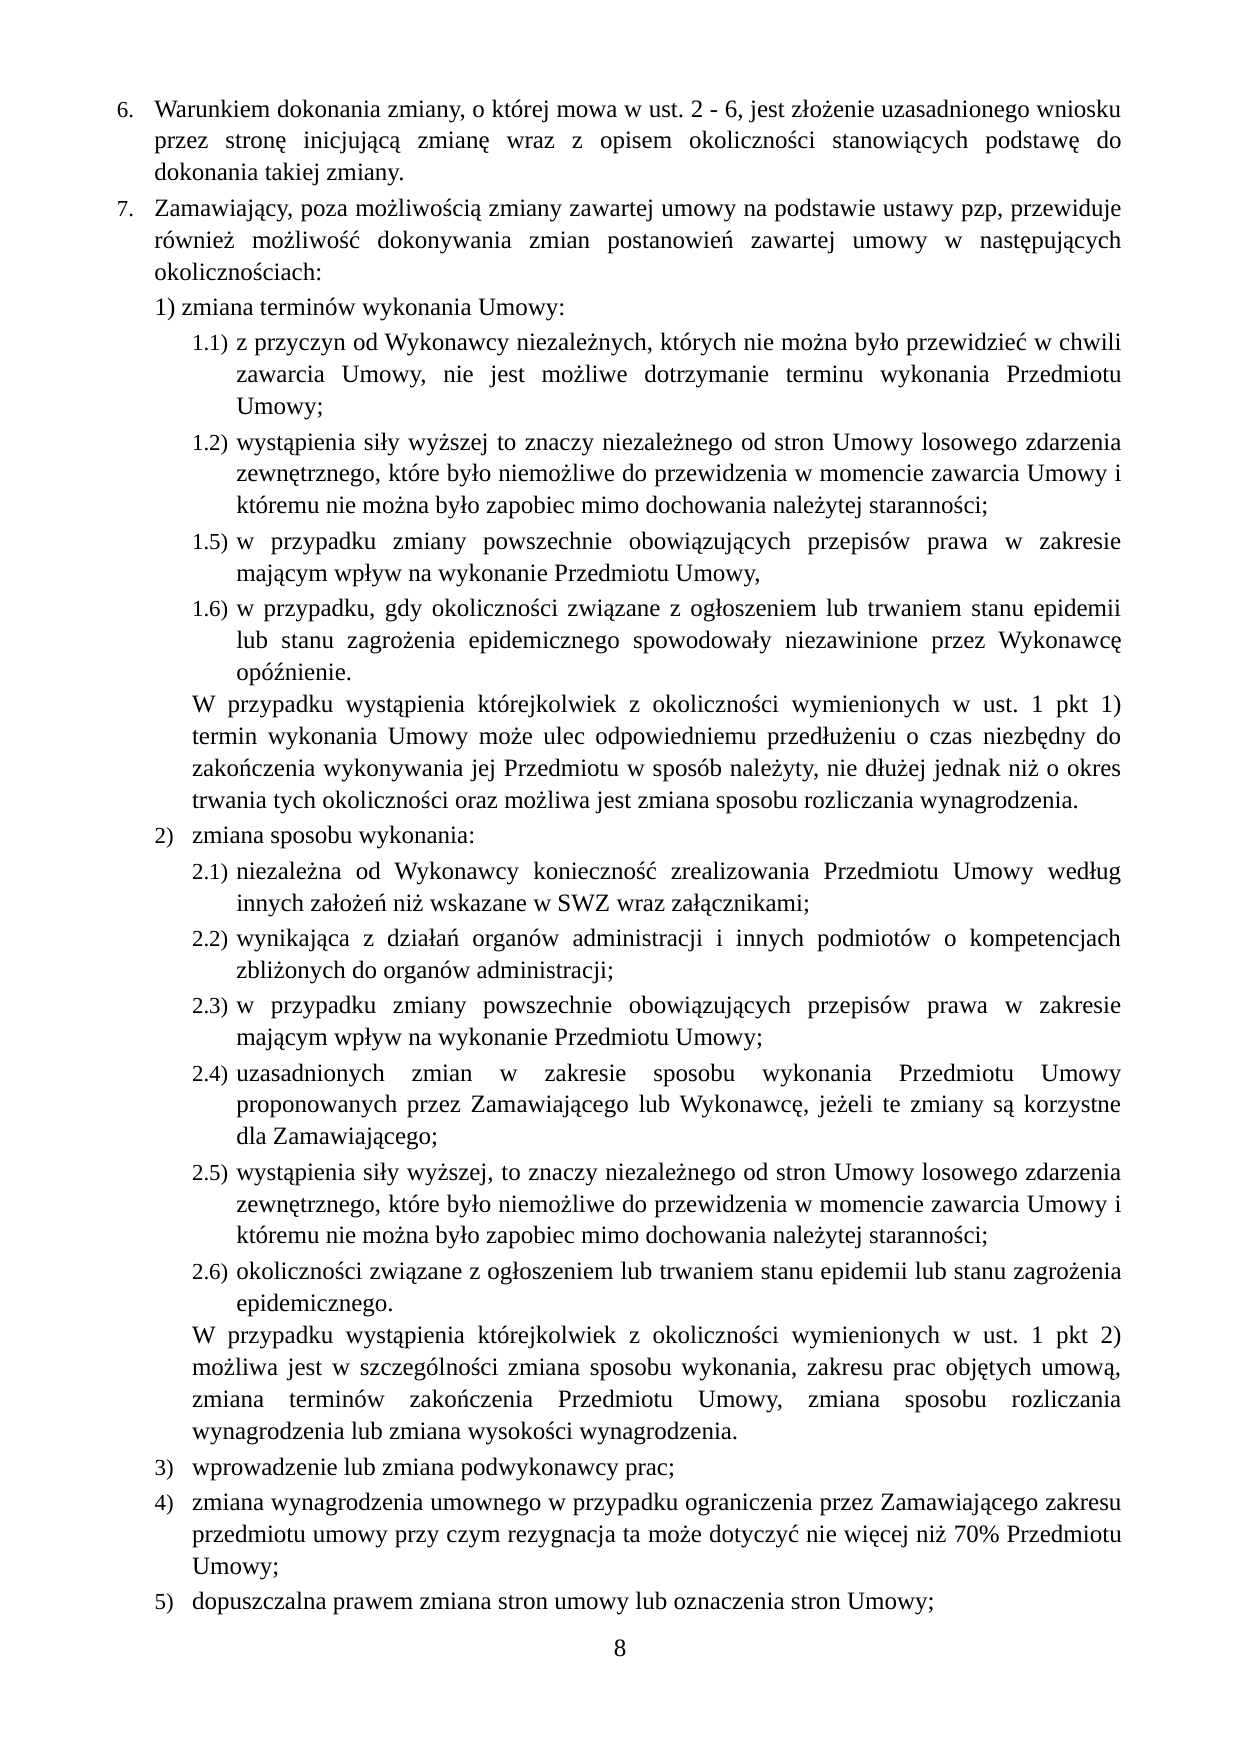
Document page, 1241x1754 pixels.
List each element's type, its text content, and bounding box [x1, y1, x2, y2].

list wprowadzenie lub zmiana podwykonawcy prac; [154, 1452, 1122, 1480]
text W przypadku wystąpienia którejkolwiek z okoliczności wymienionych w ust. 1 pkt 2) możliwa jest w szczególności zmiana sposobu wykonania, zakresu prac objętych umową, zmiana terminów zakończenia Przedmiotu Umowy, zmiana sposobu rozliczania wynagrodzenia lub zmiana wysokości wynagrodzenia. [192, 1321, 1122, 1445]
list niezależna od Wykonawcy konieczność zrealizowania Przedmiotu Umowy według innych założeń niż wskazane w SWZ wraz załącznikami; [192, 856, 1122, 916]
text 1) zmiana terminów wykonania Umowy: [154, 292, 1122, 321]
list Zamawiający, poza możliwością zmiany zawartej umowy na podstawie ustawy pzp, przewiduje również możliwość dokonywania zmian postanowień zawartej umowy w następujących okolicznościach: [117, 193, 1122, 285]
text W przypadku wystąpienia którejkolwiek z okoliczności wymienionych w ust. 1 pkt 1) termin wykonania Umowy może ulec odpowiedniemu przedłużeniu o czas niezbędny do zakończenia wykonywania jej Przedmiotu w sposób należyty, nie dłużej jednak niż o okres trwania tych okoliczności oraz możliwa jest zmiana sposobu rozliczania wynagrodzenia. [192, 689, 1122, 814]
list zmiana wynagrodzenia umownego w przypadku ograniczenia przez Zamawiającego zakresu przedmiotu umowy przy czym rezygnacja ta może dotyczyć nie więcej niż 70% Przedmiotu Umowy; [154, 1487, 1122, 1579]
list wystąpienia siły wyższej, to znaczy niezależnego od stron Umowy losowego zdarzenia zewnętrznego, które było niemożliwe do przewidzenia w momencie zawarcia Umowy i któremu nie można było zapobiec mimo dochowania należytej staranności; [192, 1157, 1122, 1249]
list dopuszczalna prawem zmiana stron umowy lub oznaczenia stron Umowy; [154, 1586, 1122, 1615]
list okoliczności związane z ogłoszeniem lub trwaniem stanu epidemii lub stanu zagrożenia epidemicznego. [192, 1256, 1122, 1317]
list uzasadnionych zmian w zakresie sposobu wykonania Przedmiotu Umowy proponowanych przez Zamawiającego lub Wykonawcę, jeżeli te zmiany są korzystne dla Zamawiającego; [192, 1058, 1122, 1150]
list wynikająca z działań organów administracji i innych podmiotów o kompetencjach zbliżonych do organów administracji; [192, 923, 1122, 984]
list w przypadku zmiany powszechnie obowiązujących przepisów prawa w zakresie mającym wpływ na wykonanie Przedmiotu Umowy; [192, 990, 1122, 1051]
list zmiana sposobu wykonania: [154, 820, 1122, 849]
list w przypadku, gdy okoliczności związane z ogłoszeniem lub trwaniem stanu epidemii lub stanu zagrożenia epidemicznego spowodowały niezawinione przez Wykonawcę opóźnienie. [192, 593, 1122, 686]
list w przypadku zmiany powszechnie obowiązujących przepisów prawa w zakresie mającym wpływ na wykonanie Przedmiotu Umowy, [192, 526, 1122, 586]
list z przyczyn od Wykonawcy niezależnych, których nie można było przewidzieć w chwili zawarcia Umowy, nie jest możliwe dotrzymanie terminu wykonania Przedmiotu Umowy; [192, 327, 1122, 420]
list Warunkiem dokonania zmiany, o której mowa w ust. 2 - 6, jest złożenie uzasadnionego wniosku przez stronę inicjującą zmianę wraz z opisem okoliczności stanowiących podstawę do dokonania takiej zmiany. [117, 94, 1122, 186]
list wystąpienia siły wyższej to znaczy niezależnego od stron Umowy losowego zdarzenia zewnętrznego, które było niemożliwe do przewidzenia w momencie zawarcia Umowy i któremu nie można było zapobiec mimo dochowania należytej staranności; [192, 427, 1122, 519]
